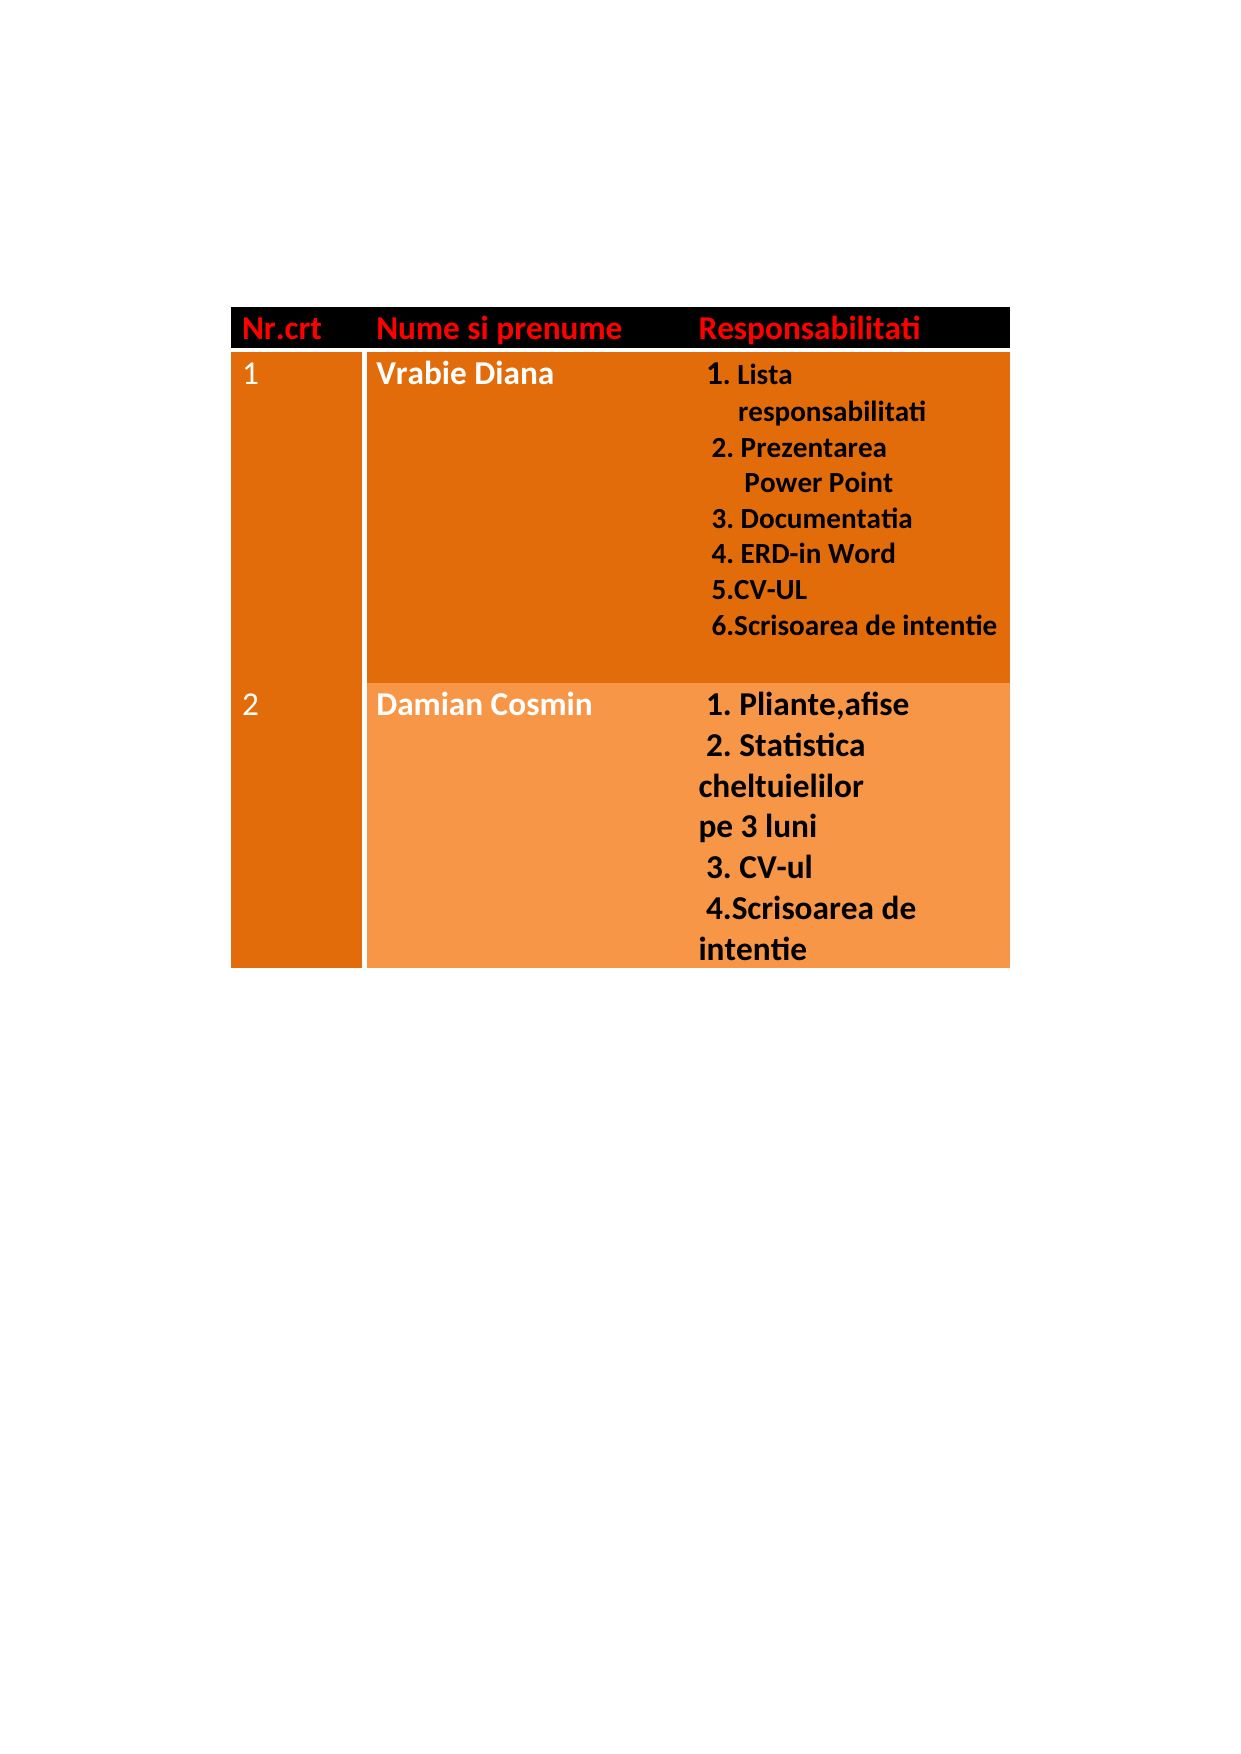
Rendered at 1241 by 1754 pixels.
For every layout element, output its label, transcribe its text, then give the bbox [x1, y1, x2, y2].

table_cell 1. Lista responsabilitati 2. Prezentarea Power Point 3. Documentatia 4. ERD-in Word 5.CV-UL 6.Scrisoarea de intentie [687, 352, 1010, 683]
table_header Nr.crt [231, 307, 365, 348]
table_header Responsabilitati [687, 307, 1010, 348]
table_header Nume si prenume [365, 307, 687, 348]
table_cell 2 [231, 683, 362, 968]
table_cell 1. Pliante,afise 2. Statistica cheltuielilor pe 3 luni 3. CV-ul 4.Scrisoarea de intentie [687, 683, 1010, 968]
table_cell Vrabie Diana [367, 352, 687, 683]
table_cell Damian Cosmin [367, 683, 687, 968]
table_cell 1 [231, 352, 362, 683]
